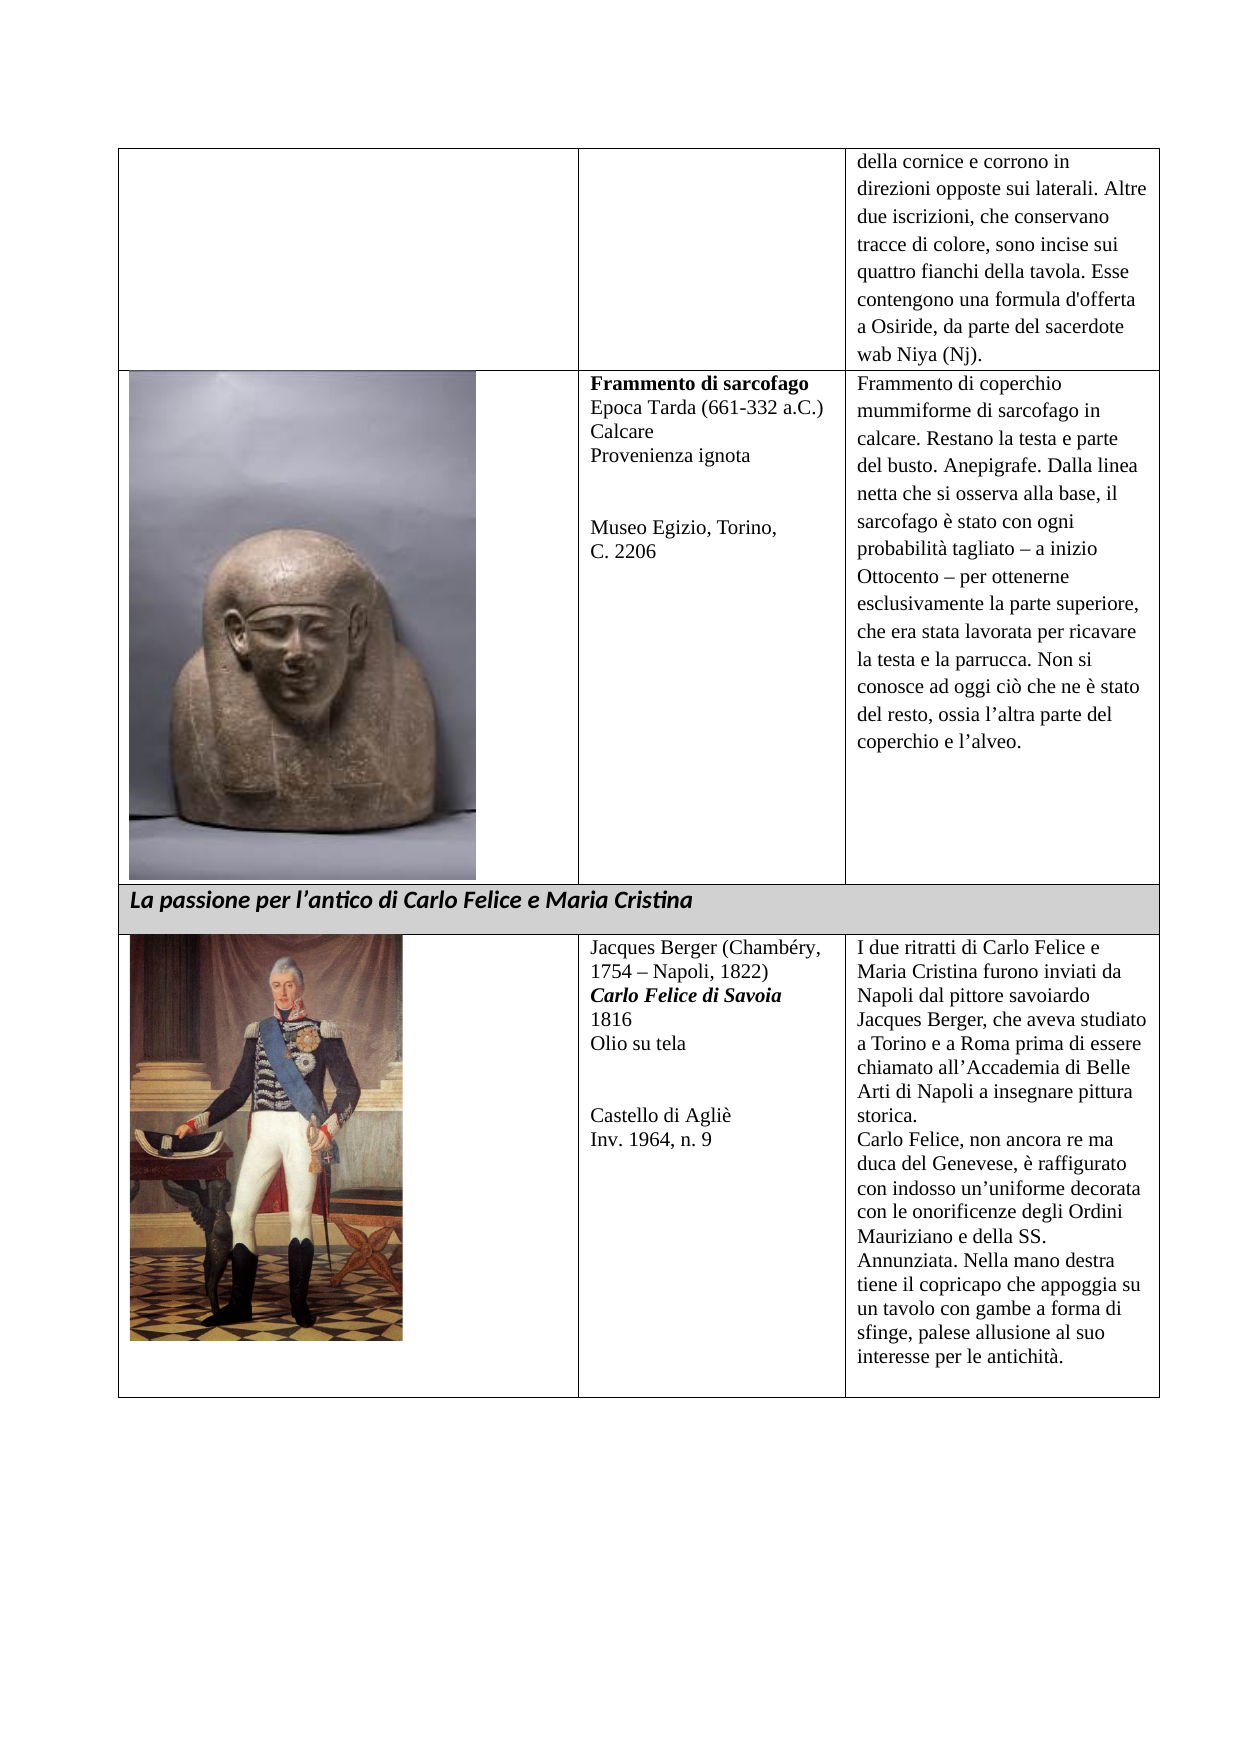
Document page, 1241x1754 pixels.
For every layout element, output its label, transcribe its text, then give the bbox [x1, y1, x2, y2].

table_cell [119, 149, 578, 369]
table_cell Frammento di coperchio mummiforme di sarcofago in calcare. Restano la testa e parte del busto. Anepigrafe. Dalla linea netta che si osserva alla base, il sarcofago è stato con ogni probabilità tagliato – a inizio Ottocento – per ottenerne esclusivamente la parte superiore, che era stata lavorata per ricavare la testa e la parrucca. Non si conosce ad oggi ciò che ne è stato del resto, ossia l’altra parte del coperchio e l’alveo. [846, 371, 1159, 883]
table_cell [579, 149, 845, 369]
table_cell Frammento di sarcofago Epoca Tarda (661-332 a.C.) Calcare Provenienza ignota Museo Egizio, Torino, C. 2206 [579, 371, 845, 883]
table_cell I due ritratti di Carlo Felice e Maria Cristina furono inviati da Napoli dal pittore savoiardo Jacques Berger, che aveva studiato a Torino e a Roma prima di essere chiamato all’Accademia di Belle Arti di Napoli a insegnare pittura storica. Carlo Felice, non ancora re ma duca del Genevese, è raffigurato con indosso un’uniforme decorata con le onorificenze degli Ordini Mauriziano e della SS. Annunziata. Nella mano destra tiene il copricapo che appoggia su un tavolo con gambe a forma di sfinge, palese allusione al suo interesse per le antichità. [846, 935, 1159, 1397]
picture [129, 934, 403, 1341]
table_cell Jacques Berger (Chambéry, 1754 – Napoli, 1822) Carlo Felice di Savoia 1816 Olio su tela Castello di Agliè Inv. 1964, n. 9 [579, 935, 845, 1397]
table_cell [119, 935, 578, 1397]
table_cell La passione per l’antico di Carlo Felice e Maria Cristina [119, 885, 1159, 934]
picture [129, 370, 476, 880]
table_cell [119, 371, 578, 883]
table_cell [846, 149, 1159, 369]
